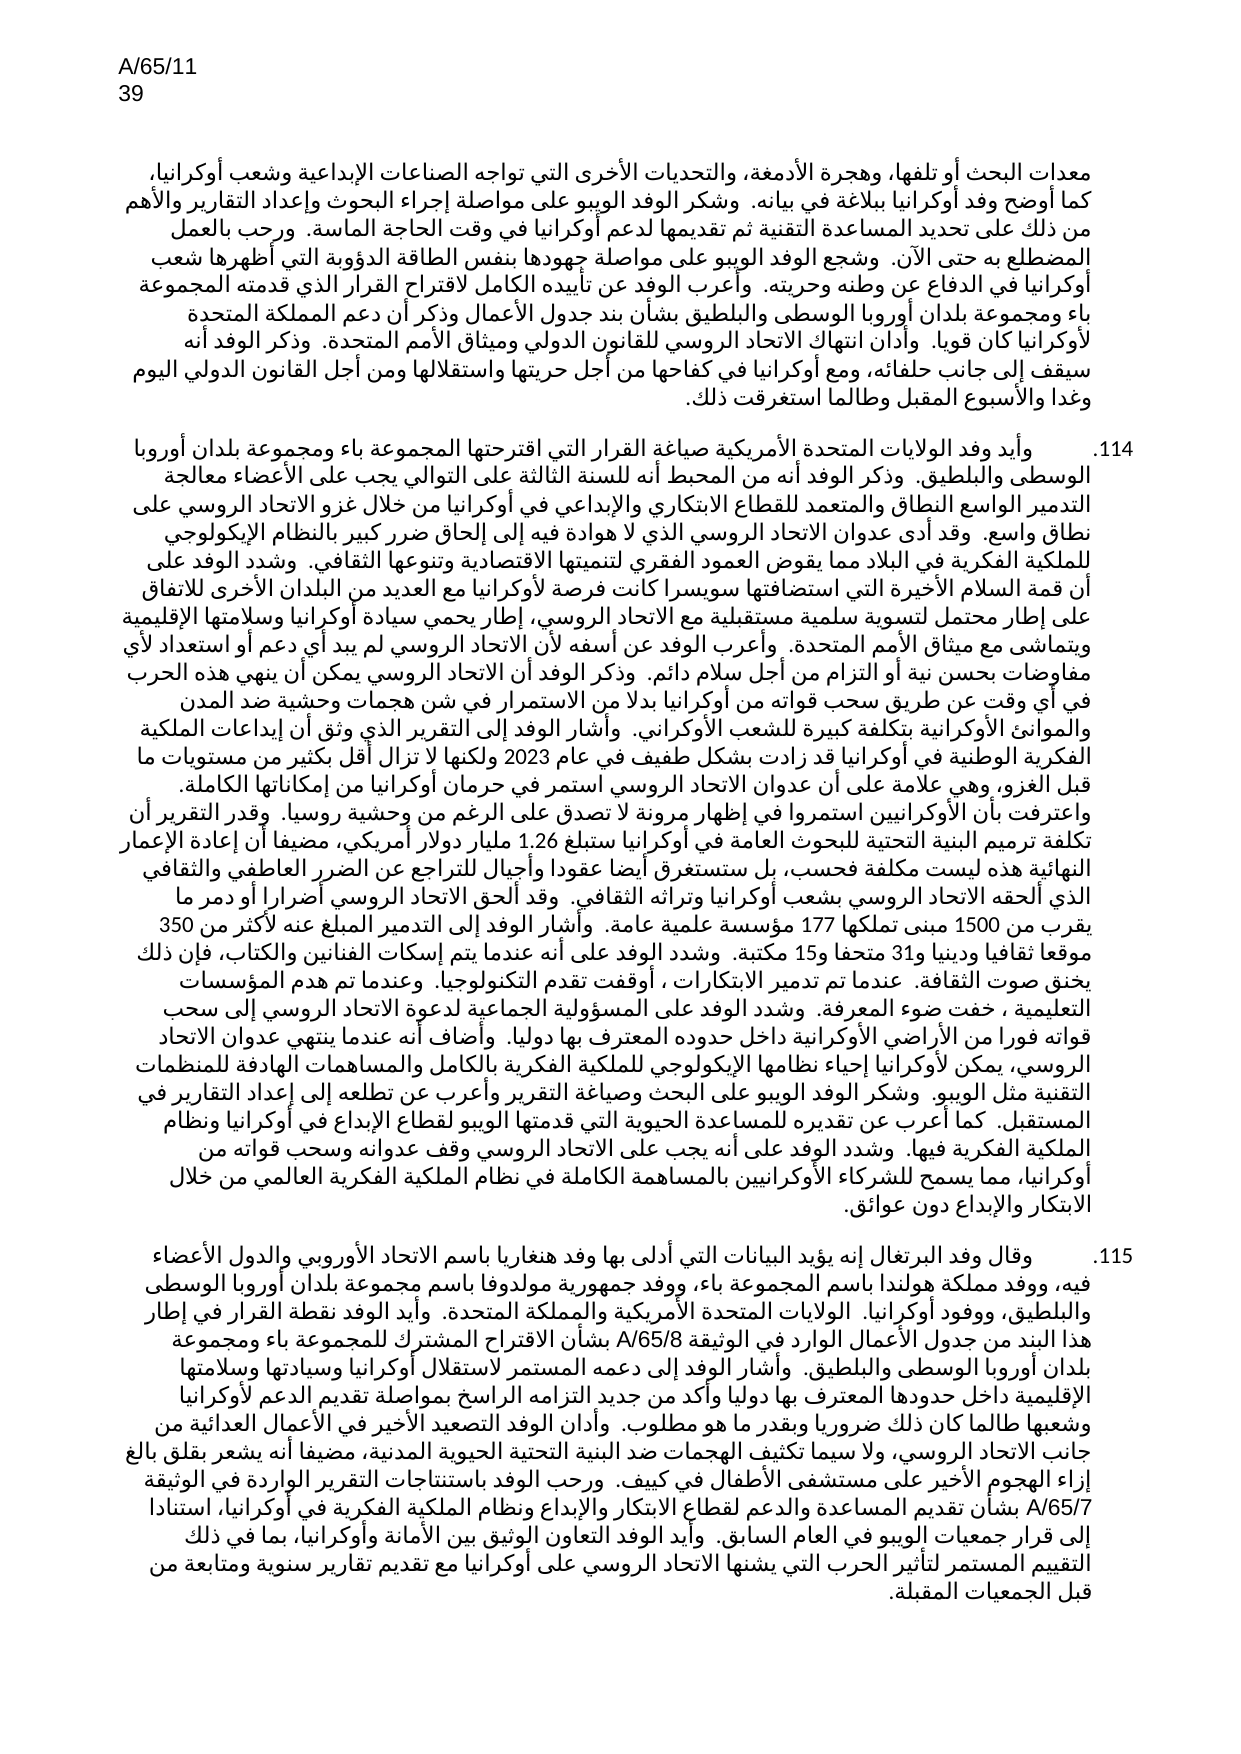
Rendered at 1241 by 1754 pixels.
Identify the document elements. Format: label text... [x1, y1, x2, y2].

text وقال وفد البرتغال إنه يؤيد البيانات التي أدلى بها وفد هنغاريا باسم الاتحاد الأوروبي والدول الأعضاء فيه، ووفد مملكة هولندا باسم المجموعة باء، ووفد جمهورية مولدوفا باسم مجموعة بلدان أوروبا الوسطى والبلطيق، ووفود أوكرانيا. الولايات المتحدة الأمريكية والمملكة المتحدة. وأيد الوفد نقطة القرار في إطار هذا البند من جدول الأعمال الوارد في الوثيقة A/65/8 بشأن الاقتراح المشترك للمجموعة باء ومجموعة بلدان أوروبا الوسطى والبلطيق. وأشار الوفد إلى دعمه المستمر لاستقلال أوكرانيا وسيادتها وسلامتها الإقليمية داخل حدودها المعترف بها دوليا وأكد من جديد التزامه الراسخ بمواصلة تقديم الدعم لأوكرانيا وشعبها طالما كان ذلك ضروريا وبقدر ما هو مطلوب. وأدان الوفد التصعيد الأخير في الأعمال العدائية من جانب الاتحاد الروسي، ولا سيما تكثيف الهجمات ضد البنية التحتية الحيوية المدنية، مضيفا أنه يشعر بقلق بالغ إزاء الهجوم الأخير على مستشفى الأطفال في كييف. ورحب الوفد باستنتاجات التقرير الواردة في الوثيقة A/65/7 بشأن تقديم المساعدة والدعم لقطاع الابتكار والإبداع ونظام الملكية الفكرية في أوكرانيا، استنادا إلى قرار جمعيات الويبو في العام السابق. وأيد الوفد التعاون الوثيق بين الأمانة وأوكرانيا، بما في ذلك التقييم المستمر لتأثير الحرب التي يشنها الاتحاد الروسي على أوكرانيا مع تقديم تقارير سنوية ومتابعة من قبل الجمعيات المقبلة. [118, 1241, 1092, 1605]
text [118, 158, 1092, 411]
text وأيد وفد الولايات المتحدة الأمريكية صياغة القرار التي اقترحتها المجموعة باء ومجموعة بلدان أوروبا الوسطى والبلطيق. وذكر الوفد أنه من المحبط أنه للسنة الثالثة على التوالي يجب على الأعضاء معالجة التدمير الواسع النطاق والمتعمد للقطاع الابتكاري والإبداعي في أوكرانيا من خلال غزو الاتحاد الروسي على نطاق واسع. وقد أدى عدوان الاتحاد الروسي الذي لا هوادة فيه إلى إلحاق ضرر كبير بالنظام الإيكولوجي للملكية الفكرية في البلاد مما يقوض العمود الفقري لتنميتها الاقتصادية وتنوعها الثقافي. وشدد الوفد على أن قمة السلام الأخيرة التي استضافتها سويسرا كانت فرصة لأوكرانيا مع العديد من البلدان الأخرى للاتفاق على إطار محتمل لتسوية سلمية مستقبلية مع الاتحاد الروسي، إطار يحمي سيادة أوكرانيا وسلامتها الإقليمية ويتماشى مع ميثاق الأمم المتحدة. وأعرب الوفد عن أسفه لأن الاتحاد الروسي لم يبد أي دعم أو استعداد لأي مفاوضات بحسن نية أو التزام من أجل سلام دائم. وذكر الوفد أن الاتحاد الروسي يمكن أن ينهي هذه الحرب في أي وقت عن طريق سحب قواته من أوكرانيا بدلا من الاستمرار في شن هجمات وحشية ضد المدن والموانئ الأوكرانية بتكلفة كبيرة للشعب الأوكراني. وأشار الوفد إلى التقرير الذي وثق أن إيداعات الملكية الفكرية الوطنية في أوكرانيا قد زادت بشكل طفيف في عام 2023 ولكنها لا تزال أقل بكثير من مستويات ما قبل الغزو، وهي علامة على أن عدوان الاتحاد الروسي استمر في حرمان أوكرانيا من إمكاناتها الكاملة. واعترفت بأن الأوكرانيين استمروا في إظهار مرونة لا تصدق على الرغم من وحشية روسيا. وقدر التقرير أن تكلفة ترميم البنية التحتية للبحوث العامة في أوكرانيا ستبلغ 1.26 مليار دولار أمريكي، مضيفا أن إعادة الإعمار النهائية هذه ليست مكلفة فحسب، بل ستستغرق أيضا عقودا وأجيال للتراجع عن الضرر العاطفي والثقافي الذي ألحقه الاتحاد الروسي بشعب أوكرانيا وتراثه الثقافي. وقد ألحق الاتحاد الروسي أضرارا أو دمر ما يقرب من 1500 مبنى تملكها 177 مؤسسة علمية عامة. وأشار الوفد إلى التدمير المبلغ عنه لأكثر من 350 موقعا ثقافيا ودينيا و31 متحفا و15 مكتبة. وشدد الوفد على أنه عندما يتم إسكات الفنانين والكتاب، فإن ذلك يخنق صوت الثقافة. عندما تم تدمير الابتكارات ، أوقفت تقدم التكنولوجيا. وعندما تم هدم المؤسسات التعليمية ، خفت ضوء المعرفة. وشدد الوفد على المسؤولية الجماعية لدعوة الاتحاد الروسي إلى سحب قواته فورا من الأراضي الأوكرانية داخل حدوده المعترف بها دوليا. وأضاف أنه عندما ينتهي عدوان الاتحاد الروسي، يمكن لأوكرانيا إحياء نظامها الإيكولوجي للملكية الفكرية بالكامل والمساهمات الهادفة للمنظمات التقنية مثل الويبو. وشكر الوفد الويبو على البحث وصياغة التقرير وأعرب عن تطلعه إلى إعداد التقارير في المستقبل. كما أعرب عن تقديره للمساعدة الحيوية التي قدمتها الويبو لقطاع الإبداع في أوكرانيا ونظام الملكية الفكرية فيها. وشدد الوفد على أنه يجب على الاتحاد الروسي وقف عدوانه وسحب قواته من أوكرانيا، مما يسمح للشركاء الأوكرانيين بالمساهمة الكاملة في نظام الملكية الفكرية العالمي من خلال الابتكار والإبداع دون عوائق. [118, 434, 1092, 1218]
